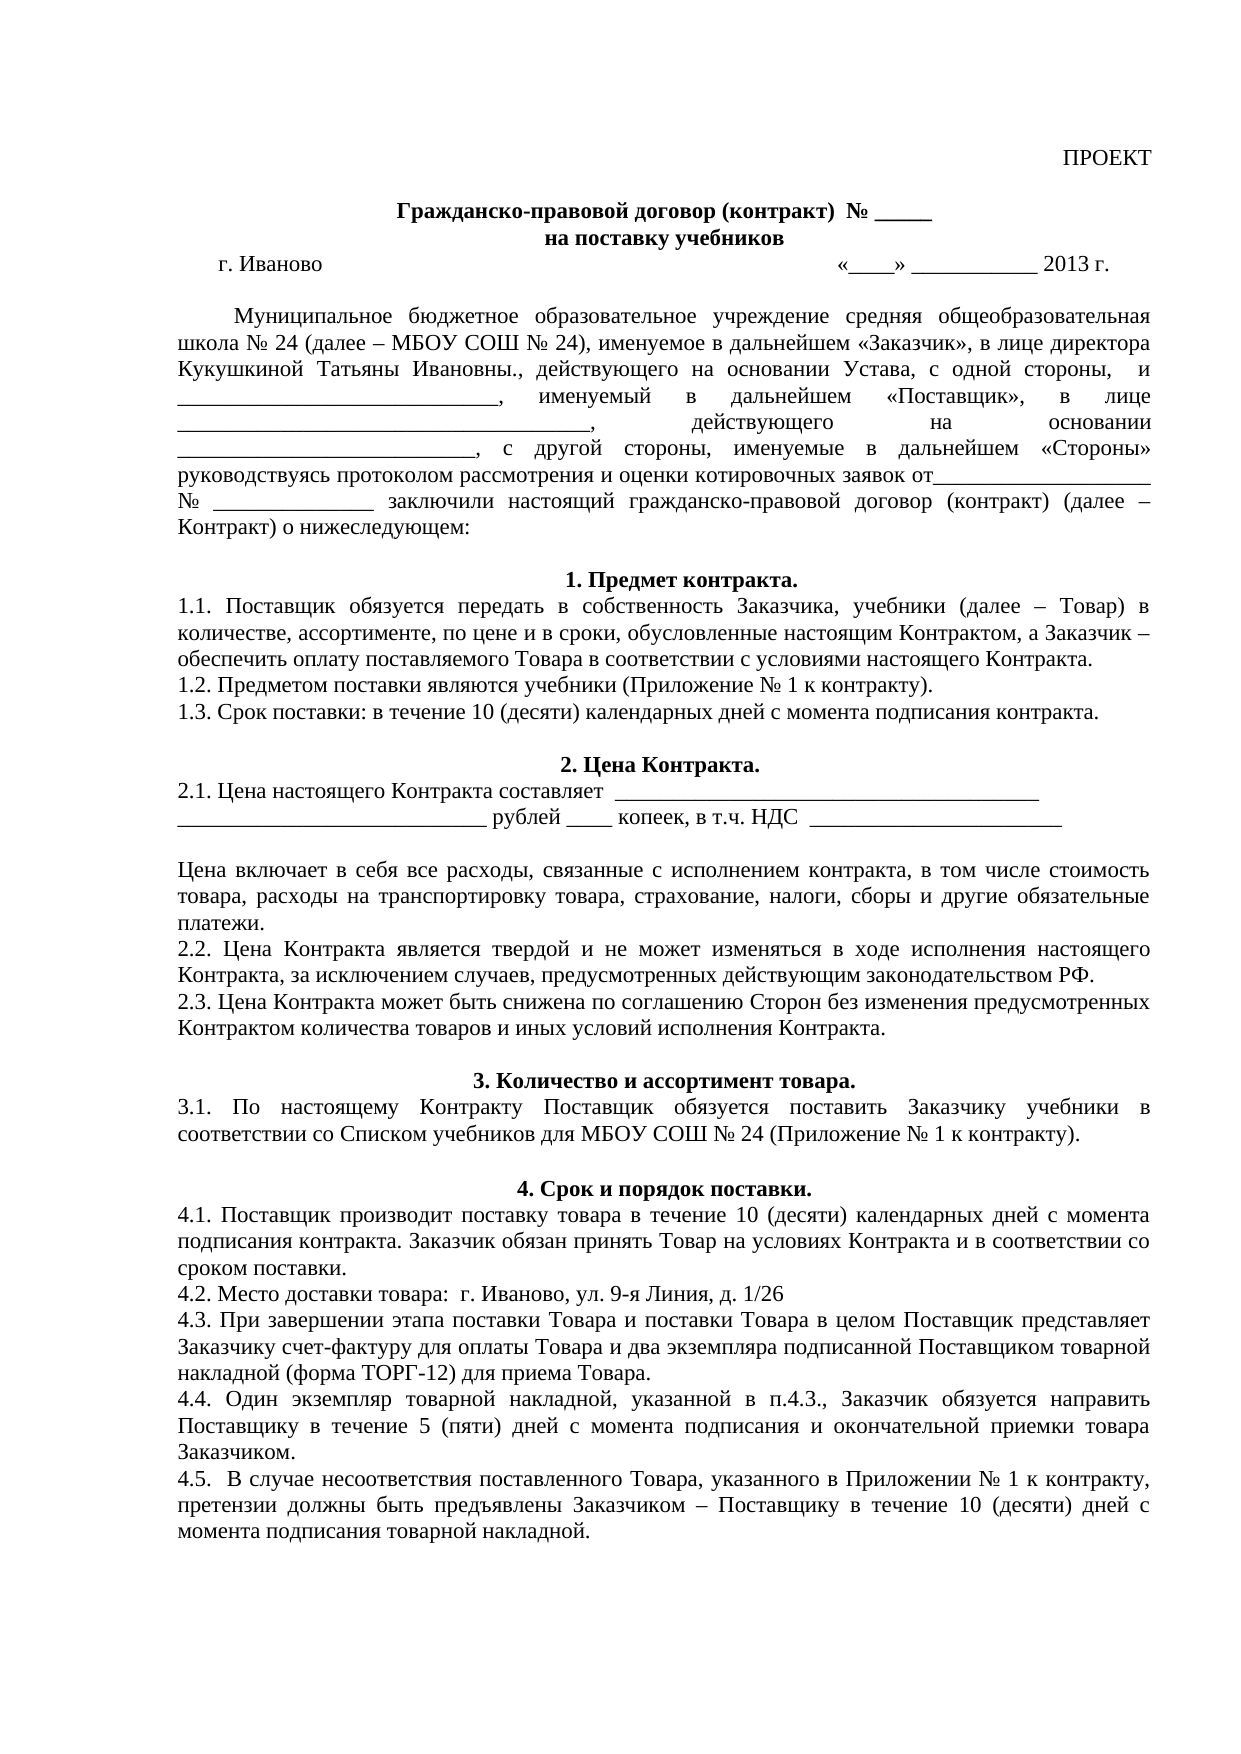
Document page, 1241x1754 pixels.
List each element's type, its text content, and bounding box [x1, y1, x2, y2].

text 3. Количество и ассортимент товара. [177, 1067, 1152, 1093]
text 4.2. Место доставки товара: г. Иваново, ул. 9-я Линия, д. 1/26 [177, 1280, 1152, 1306]
text Гражданско-правовой договор (контракт) № _____ [177, 197, 1152, 223]
text Цена включает в себя все расходы, связанные с исполнением контракта, в том числе стоимость товара, расходы на транспортировку товара, страхование, налоги, сборы и другие обязательные платежи. [177, 856, 1152, 935]
text 1. Предмет контракта. [325, 566, 1152, 592]
text 3.1. По настоящему Контракту Поставщик обязуется поставить Заказчику учебники в соответствии со Списком учебников для МБОУ СОШ № 24 (Приложение № 1 к контракту). [177, 1093, 1152, 1146]
text 2.1. Цена настоящего Контракта составляет _____________________________________ [177, 777, 1152, 803]
text 2.2. Цена Контракта является твердой и не может изменяться в ходе исполнения настоящего Контракта, за исключением случаев, предусмотренных действующим законодательством РФ. [177, 935, 1152, 988]
text ПРОЕКТ [177, 144, 1152, 171]
text Муниципальное бюджетное образовательное учреждение средняя общеобразовательная школа № 24 (далее – МБОУ СОШ № 24), именуемое в дальнейшем «Заказчик», в лице директора Кукушкиной Татьяны Ивановны., действующего на основании Устава, с одной стороны, и ____________________________, именуемый в дальнейшем «Поставщик», в лице ____________________________________, действующего на основании __________________________, с другой стороны, именуемые в дальнейшем «Стороны» руководствуясь протоколом рассмотрения и оценки котировочных заявок от___________________ № ______________ заключили настоящий гражданско-правовой договор (контракт) (далее – Контракт) о нижеследующем: [177, 303, 1152, 540]
text 4. Срок и порядок поставки. [177, 1175, 1152, 1201]
text 4.3. При завершении этапа поставки Товара и поставки Товара в целом Поставщик представляет Заказчику счет-фактуру для оплаты Товара и два экземпляра подписанной Поставщиком товарной накладной (форма ТОРГ-12) для приема Товара. [177, 1306, 1152, 1386]
text 1.2. Предметом поставки являются учебники (Приложение № 1 к контракту). [177, 672, 1152, 698]
text 4.1. Поставщик производит поставку товара в течение 10 (десяти) календарных дней с момента подписания контракта. Заказчик обязан принять Товар на условиях Контракта и в соответствии со сроком поставки. [177, 1201, 1152, 1280]
text 4.4. Один экземпляр товарной накладной, указанной в п.4.3., Заказчик обязуется направить Поставщику в течение 5 (пяти) дней с момента подписания и окончательной приемки товара Заказчиком. [177, 1386, 1152, 1464]
text 2. Цена Контракта. [177, 751, 1152, 777]
text 4.5. В случае несоответствия поставленного Товара, указанного в Приложении № 1 к контракту, претензии должны быть предъявлены Заказчиком – Поставщику в течение 10 (десяти) дней с момента подписания товарной накладной. [177, 1464, 1152, 1544]
text 2.3. Цена Контракта может быть снижена по соглашению Сторон без изменения предусмотренных Контрактом количества товаров и иных условий исполнения Контракта. [177, 988, 1152, 1041]
text 1.1. Поставщик обязуется передать в собственность Заказчика, учебники (далее – Товар) в количестве, ассортименте, по цене и в сроки, обусловленные настоящим Контрактом, а Заказчик – обеспечить оплату поставляемого Товара в соответствии с условиями настоящего Контракта. [177, 592, 1152, 672]
text г. Иваново «____» ___________ 2013 г. [177, 250, 1152, 276]
text 1.3. Срок поставки: в течение 10 (десяти) календарных дней с момента подписания контракта. [177, 698, 1152, 724]
text ___________________________ рублей ____ копеек, в т.ч. НДС ______________________ [177, 803, 1152, 830]
text на поставку учебников [177, 223, 1152, 250]
